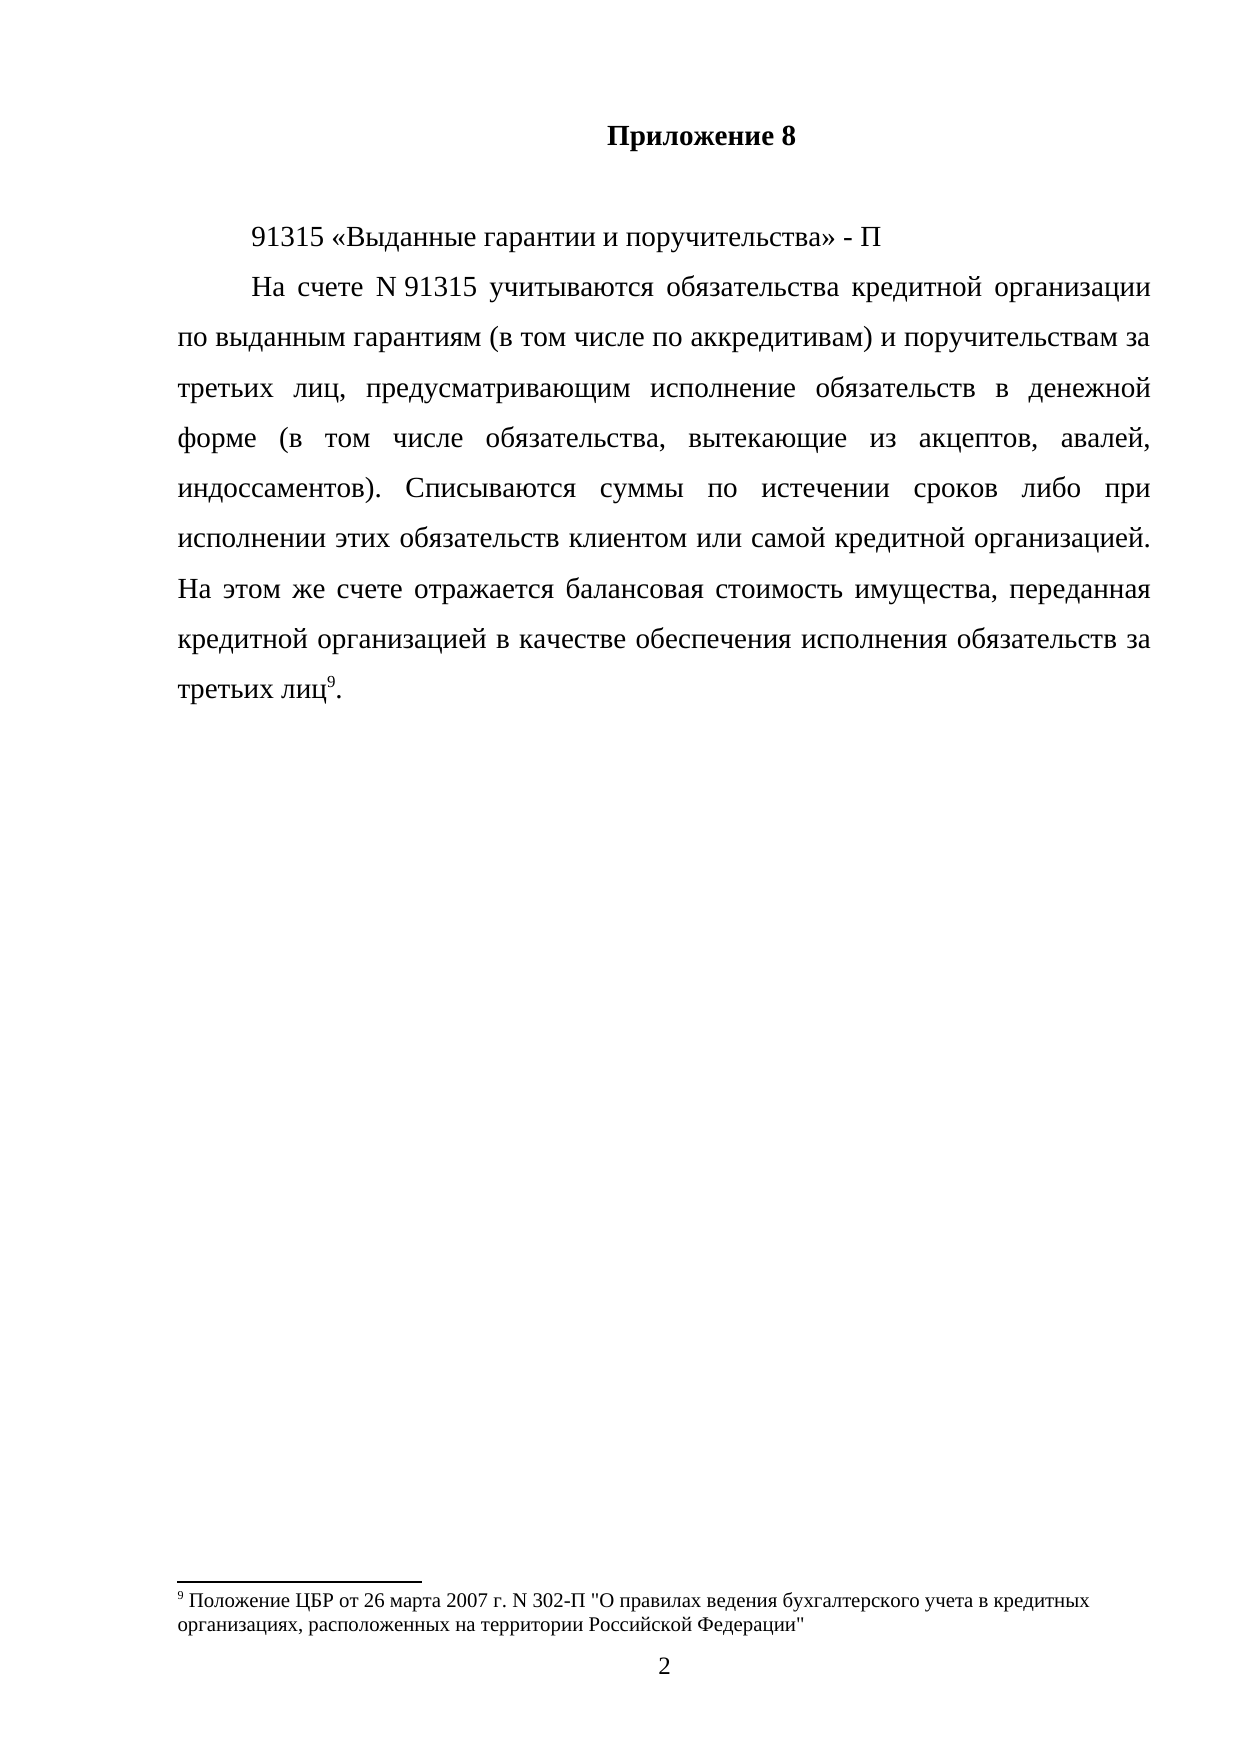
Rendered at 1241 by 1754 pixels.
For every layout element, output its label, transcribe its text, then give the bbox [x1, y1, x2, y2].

text Приложение 8 [177, 118, 1152, 152]
text На счете N 91315 учитываются обязательства кредитной организации по выданным гарантиям (в том числе по аккредитивам) и поручительствам за третьих лиц, предусматривающим исполнение обязательств в денежной форме (в том числе обязательства, вытекающие из акцептов, авалей, индоссаментов). Списываются суммы по истечении сроков либо при исполнении этих обязательств клиентом или самой кредитной организацией. На этом же счете отражается балансовая стоимость имущества, переданная кредитной организацией в качестве обеспечения исполнения обязательств за третьих лиц. [177, 269, 1152, 705]
text 91315 «Выданные гарантии и поручительства» - П [177, 219, 1152, 252]
